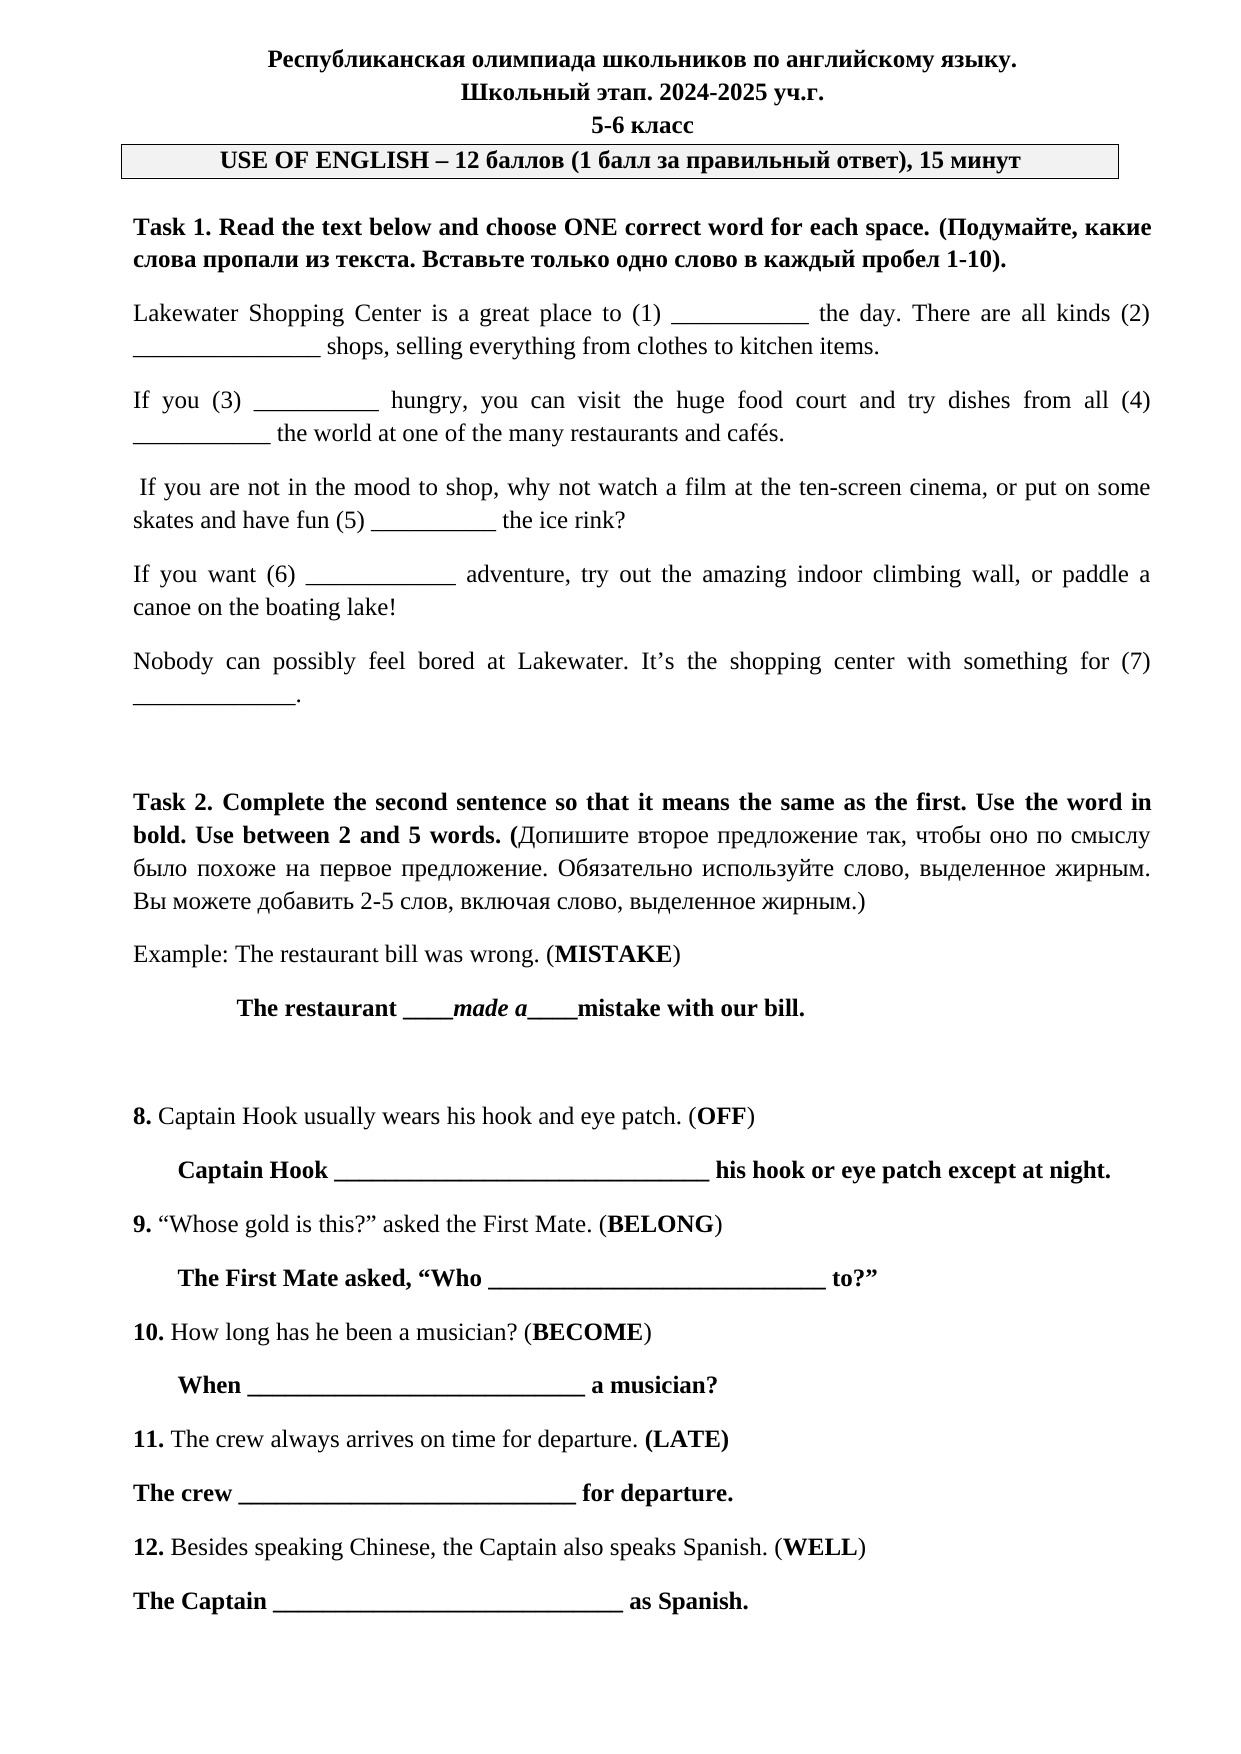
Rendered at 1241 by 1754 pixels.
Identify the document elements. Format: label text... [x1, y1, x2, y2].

text 9. “Whose gold is this?” asked the First Mate. (BELONG) [133, 1209, 1152, 1238]
text If you (3) __________ hungry, you can visit the huge food court and try dishes from all (4) ___________ the world at one of the many restaurants and cafés. [133, 385, 1152, 447]
text If you want (6) ____________ adventure, try out the amazing indoor climbing wall, or paddle a canoe on the boating lake! [133, 559, 1152, 621]
text 8. Captain Hook usually wears his hook and eye patch. (OFF) [133, 1101, 1152, 1130]
text The Captain ____________________________ as Spanish. [133, 1586, 1152, 1614]
text If you are not in the mood to shop, why not watch a film at the ten-screen cinema, or put on some skates and have fun (5) __________ the ice rink? [133, 472, 1152, 534]
text Task 2. Сomplete the second sentence so that it means the same as the first. Use the word in bold. Use between 2 and 5 words. (Допишите второе предложение так, чтобы оно по смыслу было похоже на первое предложение. Обязательно используйте слово, выделенное жирным. Вы можете добавить 2-5 слов, включая слово, выделенное жирным.) [133, 787, 1152, 914]
text The crew ___________________________ for departure. [133, 1478, 1152, 1507]
text Task 1. Read the text below and choose ONE correct word for each space. (Подумайте, какие слова пропали из текста. Вставьте только одно слово в каждый пробел 1-10). [133, 212, 1152, 273]
table_header USE OF ENGLISH – 12 баллов (1 балл за правильный ответ), 15 минут [122, 145, 1118, 177]
text Captain Hook ______________________________ his hook or eye patch except at night. [133, 1155, 1152, 1184]
text 12. Besides speaking Chinese, the Captain also speaks Spanish. (WELL) [133, 1532, 1152, 1561]
text Nobody can possibly feel bored at Lakewater. It’s the shopping center with something for (7) _____________. [133, 646, 1152, 708]
text 10. How long has he been a musician? (BECOME) [133, 1317, 1152, 1345]
text The restaurant ____made a____mistake with our bill. [133, 993, 1152, 1022]
text 11. The crew always arrives on time for departure. (LATE) [133, 1424, 1152, 1453]
text When ___________________________ a musician? [133, 1370, 1152, 1399]
text The First Mate asked, “Who ___________________________ to?” [133, 1263, 1152, 1291]
text Example: The restaurant bill was wrong. (MISTAKE) [133, 939, 1152, 968]
text Lakewater Shopping Center is a great place to (1) ___________ the day. There are all kinds (2) _______________ shops, selling everything from clothes to kitchen items. [133, 298, 1152, 360]
